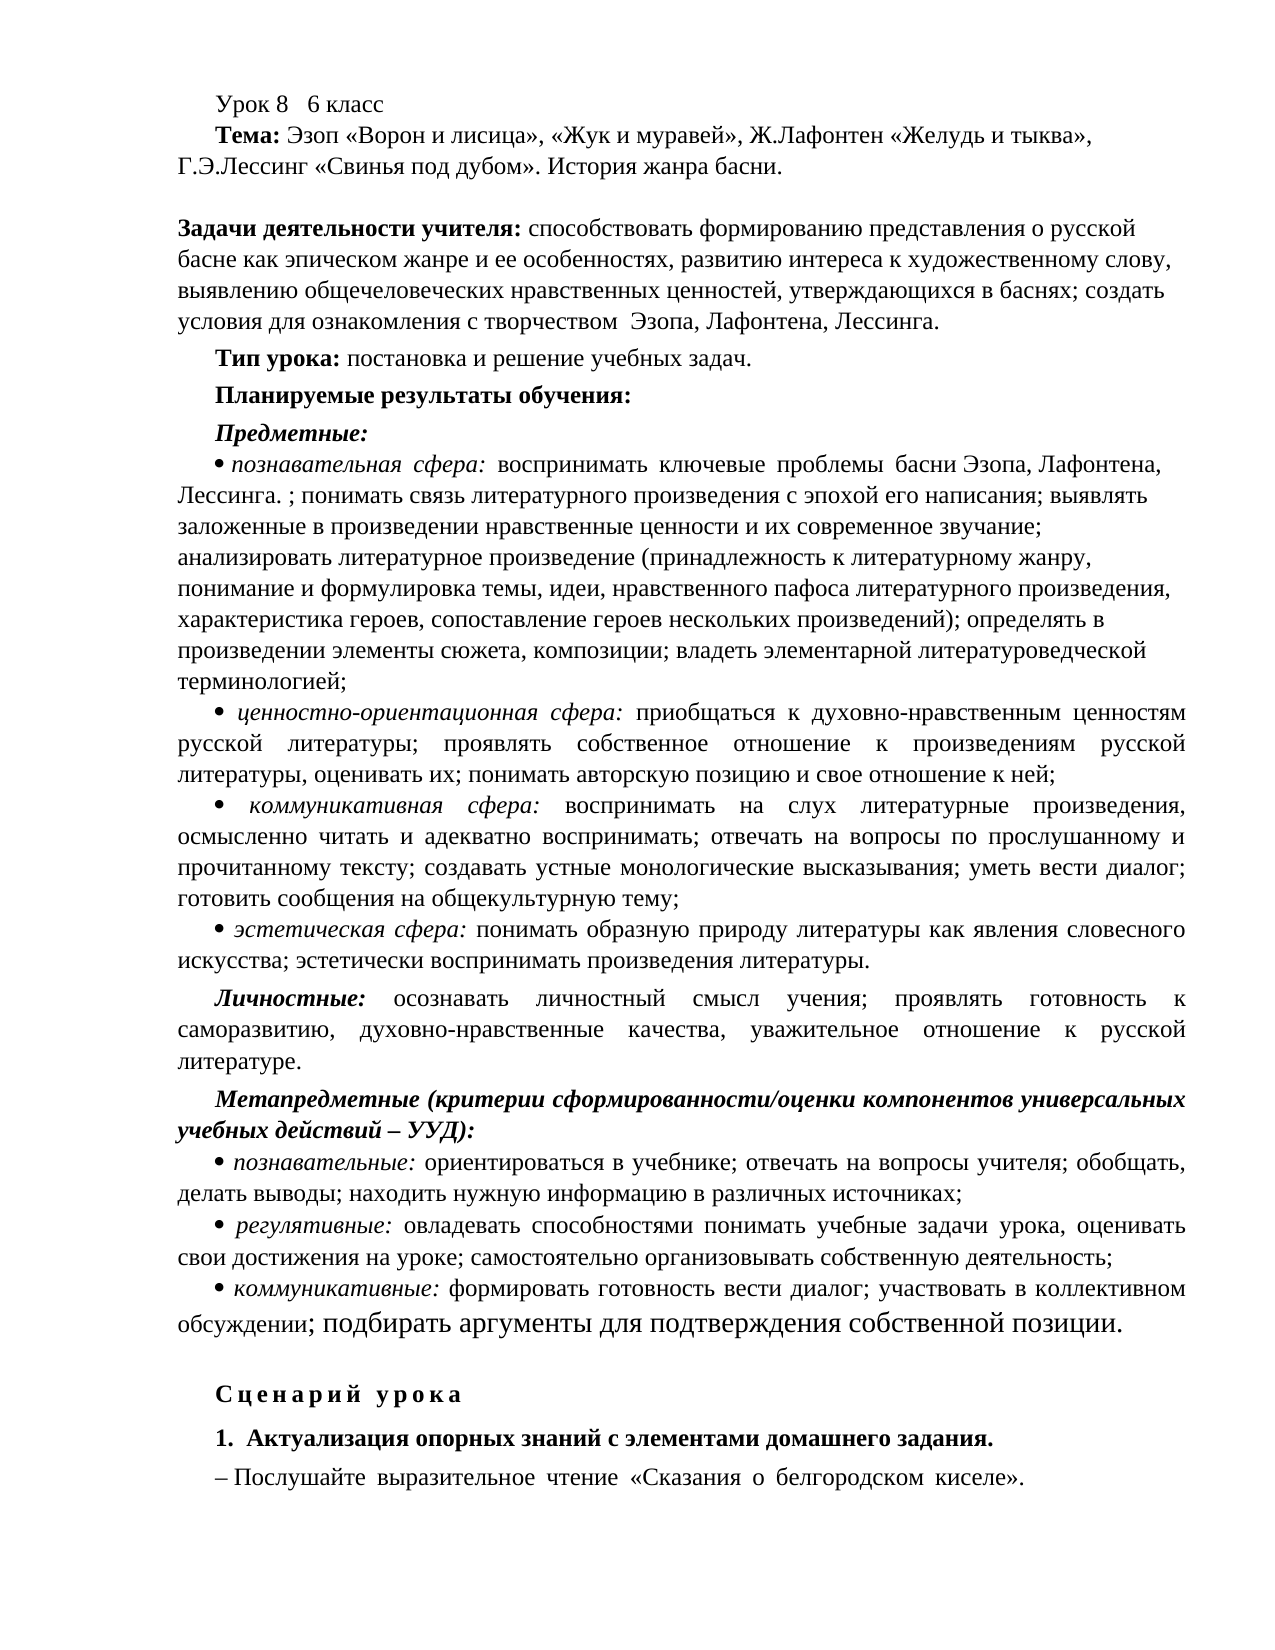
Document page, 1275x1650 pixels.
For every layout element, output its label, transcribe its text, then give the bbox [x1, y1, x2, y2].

text Тема: Эзоп «Ворон и лисица», «Жук и муравей», Ж.Лафонтен «Желудь и тыква», Г.Э.Лессинг «Свинья под дубом». История жанра басни. [177, 120, 1186, 179]
text Сценарий урока [177, 1379, 1186, 1408]
text Метапредметные (критерии сформированности/оценки компонентов универсальных учебных действий – УУД): [177, 1084, 1186, 1144]
text 1. Актуализация опорных знаний с элементами домашнего задания. [177, 1423, 1186, 1452]
text Урок 8 6 класс [177, 89, 1186, 117]
text  коммуникативная сфера: воспринимать на слух литературные произведения, осмысленно читать и адекватно воспринимать; отвечать на вопросы по прослушанному и прочитанному тексту; создавать устные монологические высказывания; уметь вести диалог; готовить сообщения на общекультурную тему; [177, 790, 1186, 912]
text – Послушайте выразительное чтение «Сказания о белгородском киселе». [177, 1462, 1186, 1491]
text  ценностно-ориентационная сфера: приобщаться к духовно-нравственным ценностям русской литературы; проявлять собственное отношение к произведениям русской литературы, оценивать их; понимать авторскую позицию и свое отношение к ней; [177, 697, 1186, 788]
text  регулятивные: овладевать способностями понимать учебные задачи урока, оценивать свои достижения на уроке; самостоятельно организовывать собственную деятельность; [177, 1210, 1186, 1270]
text Тип урока: постановка и решение учебных задач. [177, 343, 1186, 372]
text Планируемые результаты обучения: [177, 381, 1186, 409]
text Задачи деятельности учителя: способствовать формированию представления о русской басне как эпическом жанре и ее особенностях, развитию интереса к художественному слову, выявлению общечеловеческих нравственных ценностей, утверждающихся в баснях; создать условия для ознакомления с творчеством Эзопа, Лафонтена, Лессинга. [177, 213, 1186, 335]
text Личностные: осознавать личностный смысл учения; проявлять готовность к саморазвитию, духовно-нравственные качества, уважительное отношение к русской литературе. [177, 983, 1186, 1075]
text  познавательная сфера: воспринимать ключевые проблемы басни Эзопа, Лафонтена, Лессинга. ; понимать связь литературного произведения с эпохой его написания; выявлять заложенные в произведении нравственные ценности и их современное звучание; анализировать литературное произведение (принадлежность к литературному жанру, понимание и формулировка темы, идеи, нравственного пафоса литературного произведения, характеристика героев, сопоставление героев нескольких произведений); определять в произведении элементы сюжета, композиции; владеть элементарной литературоведческой терминологией; [177, 449, 1186, 695]
text  коммуникативные: формировать готовность вести диалог; участвовать в коллективном обсуждении; подбирать аргументы для подтверждения собственной позиции. [177, 1273, 1186, 1339]
text  эстетическая сфера: понимать образную природу литературы как явления словесного искусства; эстетически воспринимать произведения литературы. [177, 914, 1186, 974]
text  познавательные: ориентироваться в учебнике; отвечать на вопросы учителя; обобщать, делать выводы; находить нужную информацию в различных источниках; [177, 1147, 1186, 1207]
text Предметные: [177, 418, 1186, 447]
